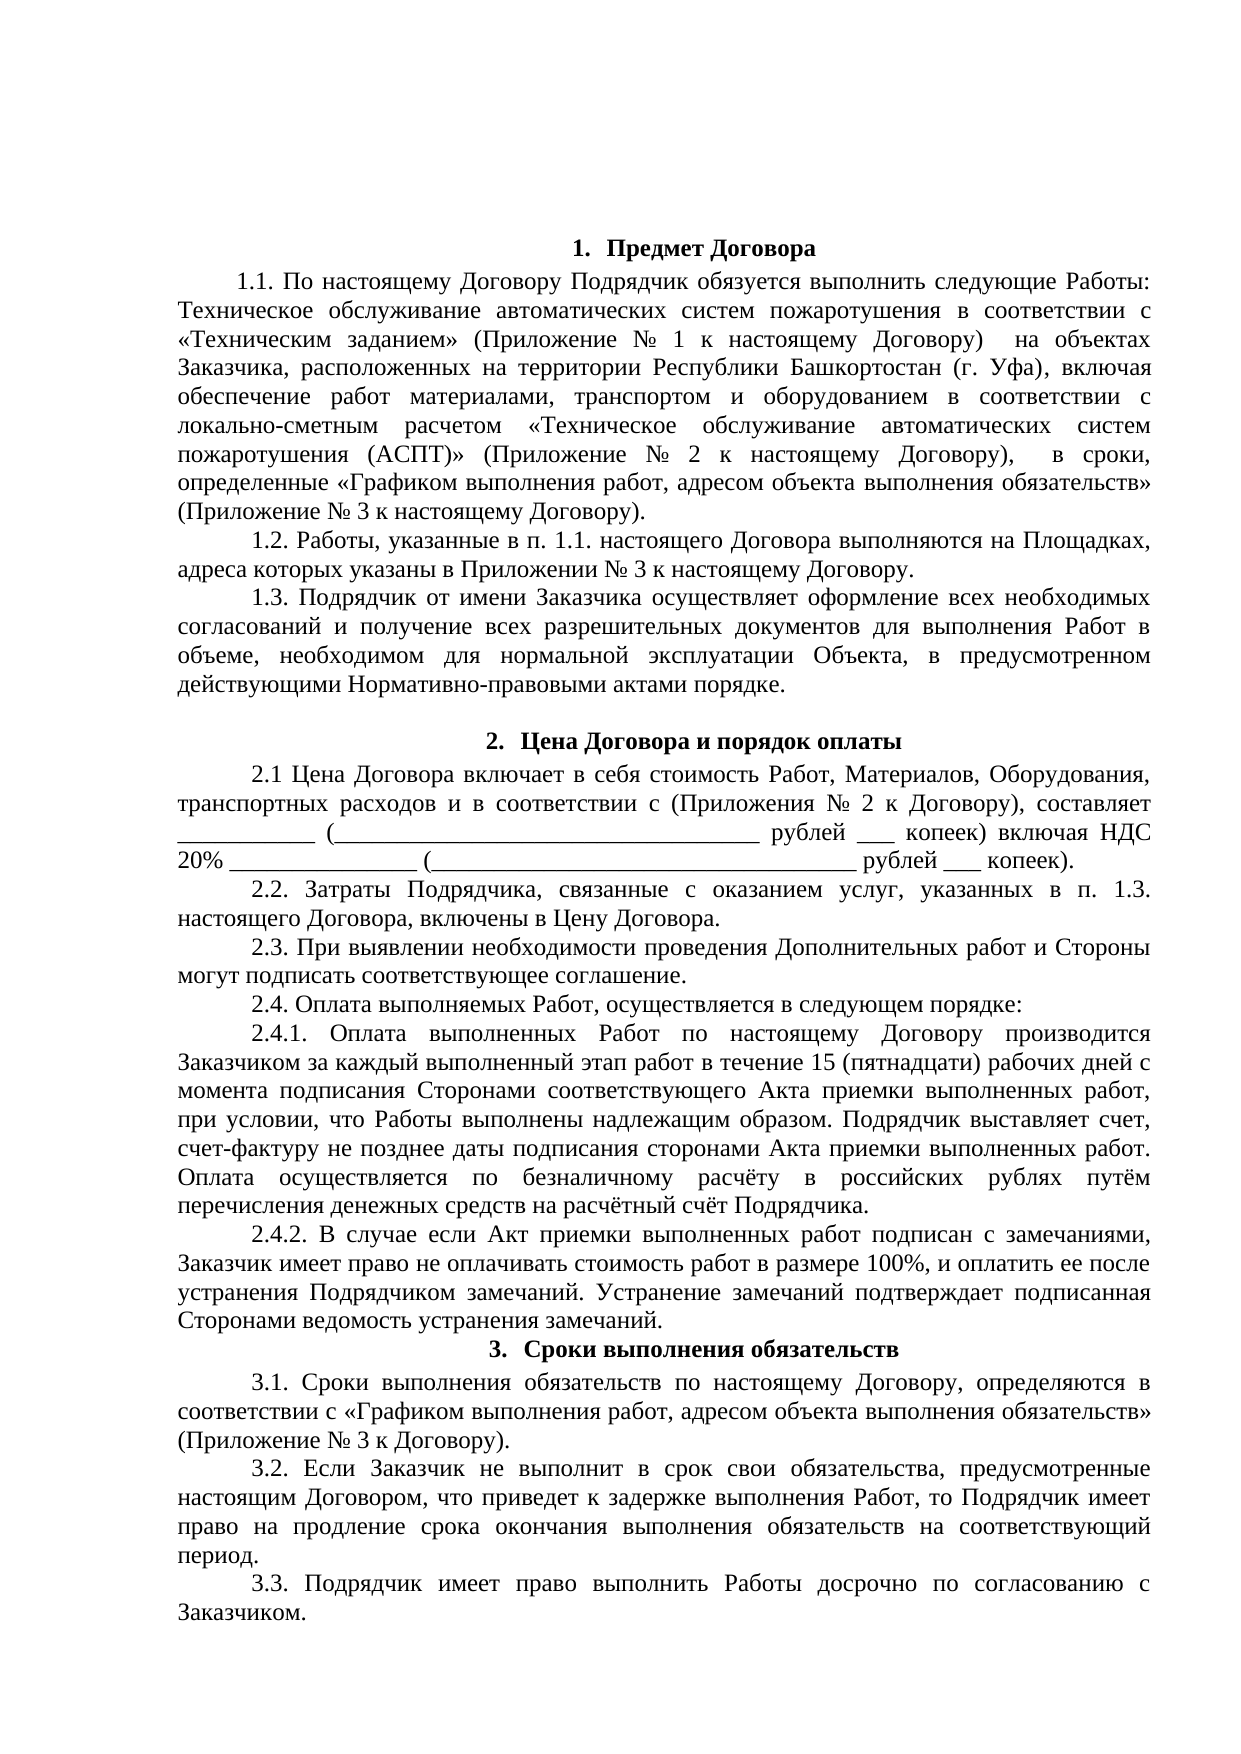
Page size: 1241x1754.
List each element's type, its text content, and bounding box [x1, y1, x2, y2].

text 2.1 Цена Договора включает в себя стоимость Работ, Материалов, Оборудования, транспортных расходов и в соответствии с (Приложения № 2 к Договору), составляет ___________ (__________________________________ рублей ___ копеек) включая НДС 20% _______________ (__________________________________ рублей ___ копеек). [177, 759, 1152, 874]
text 3.2. Если Заказчик не выполнит в срок свои обязательства, предусмотренные настоящим Договором, что приведет к задержке выполнения Работ, то Подрядчик имеет право на продление срока окончания выполнения обязательств на соответствующий период. [177, 1453, 1152, 1568]
text 2.3. При выявлении необходимости проведения Дополнительных работ и Стороны могут подписать соответствующее соглашение. [177, 932, 1152, 989]
list Сроки выполнения обязательств [177, 1334, 1152, 1363]
text 3.1. Сроки выполнения обязательств по настоящему Договору, определяются в соответствии с «Графиком выполнения работ, адресом объекта выполнения обязательств» (Приложение № 3 к Договору). [177, 1367, 1152, 1453]
list Цена Договора и порядок оплаты [177, 726, 1152, 755]
text 2.4.2. В случае если Акт приемки выполненных работ подписан с замечаниями, Заказчик имеет право не оплачивать стоимость работ в размере 100%, и оплатить ее после устранения Подрядчиком замечаний. Устранение замечаний подтверждает подписанная Сторонами ведомость устранения замечаний. [177, 1219, 1152, 1334]
text 3.3. Подрядчик имеет право выполнить Работы досрочно по согласованию с Заказчиком. [177, 1568, 1152, 1626]
text 2.2. Затраты Подрядчика, связанные с оказанием услуг, указанных в п. 1.3. настоящего Договора, включены в Цену Договора. [177, 874, 1152, 932]
text 1.3. Подрядчик от имени Заказчика осуществляет оформление всех необходимых согласований и получение всех разрешительных документов для выполнения Работ в объеме, необходимом для нормальной эксплуатации Объекта, в предусмотренном действующими Нормативно-правовыми актами порядке. [177, 582, 1152, 697]
text 1.1. По настоящему Договору Подрядчик обязуется выполнить следующие Работы: Техническое обслуживание автоматических систем пожаротушения в соответствии с «Техническим заданием» (Приложение № 1 к настоящему Договору) на объектах Заказчика, расположенных на территории Республики Башкортостан (г. Уфа), включая обеспечение работ материалами, транспортом и оборудованием в соответствии с локально-сметным расчетом «Техническое обслуживание автоматических систем пожаротушения (АСПТ)» (Приложение № 2 к настоящему Договору), в сроки, определенные «Графиком выполнения работ, адресом объекта выполнения обязательств» (Приложение № 3 к настоящему Договору). [177, 266, 1152, 525]
text 2.4. Оплата выполняемых Работ, осуществляется в следующем порядке: [177, 989, 1152, 1018]
text 1.2. Работы, указанные в п. 1.1. настоящего Договора выполняются на Площадках, адреса которых указаны в Приложении № 3 к настоящему Договору. [177, 525, 1152, 582]
list Предмет Договора [177, 233, 1152, 262]
text 2.4.1. Оплата выполненных Работ по настоящему Договору производится Заказчиком за каждый выполненный этап работ в течение 15 (пятнадцати) рабочих дней с момента подписания Сторонами соответствующего Акта приемки выполненных работ, при условии, что Работы выполнены надлежащим образом. Подрядчик выставляет счет, счет-фактуру не позднее даты подписания сторонами Акта приемки выполненных работ. Оплата осуществляется по безналичному расчёту в российских рублях путём перечисления денежных средств на расчётный счёт Подрядчика. [177, 1018, 1152, 1219]
